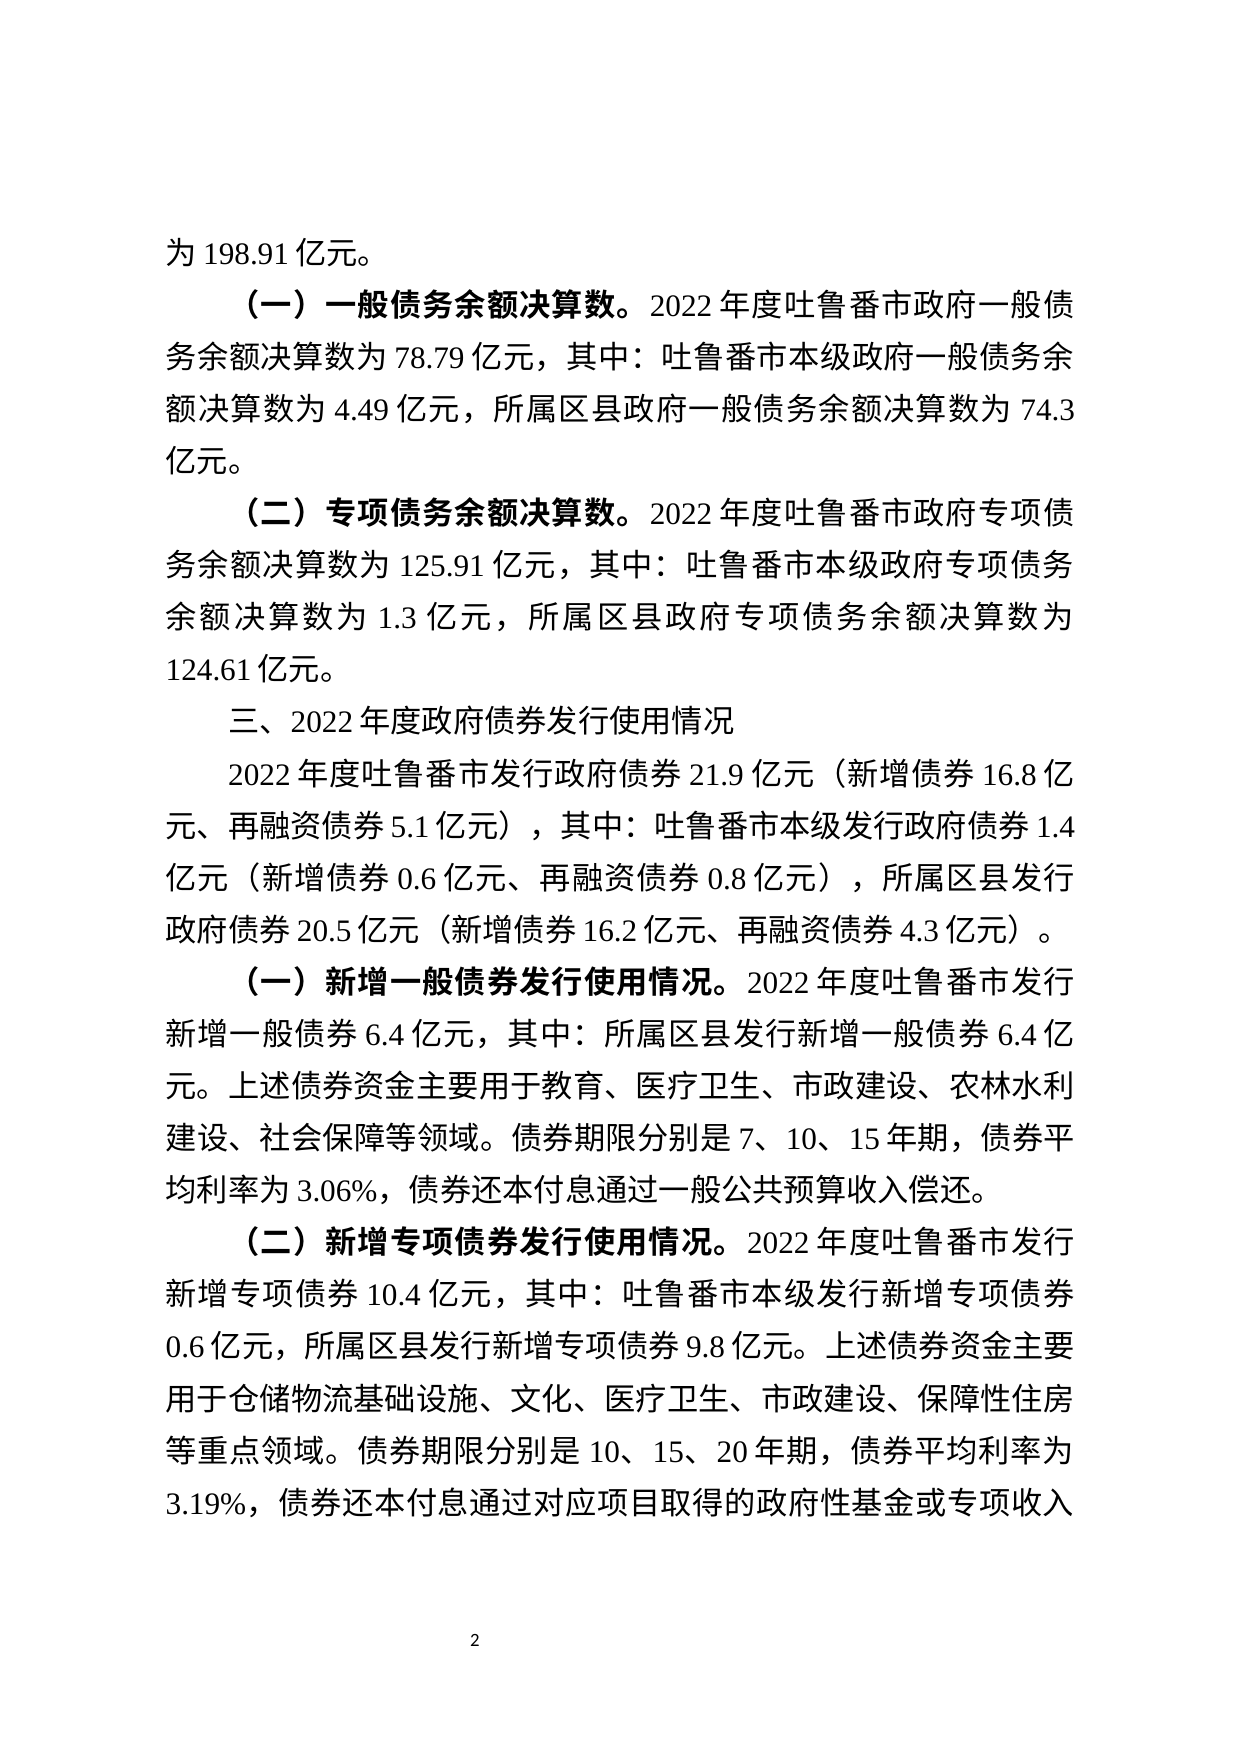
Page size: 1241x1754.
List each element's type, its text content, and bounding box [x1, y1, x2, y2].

text 2022年度吐鲁番市发行政府债券21.9亿元（新增债券16.8亿元、再融资债券5.1亿元），其中：吐鲁番市本级发行政府债券1.4亿元（新增债券0.6亿元、再融资债券0.8亿元），所属区县发行政府债券20.5亿元（新增债券16.2亿元、再融资债券4.3亿元）。 [165, 743, 1075, 952]
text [165, 222, 1075, 274]
text （一）一般债务余额决算数。2022年度吐鲁番市政府一般债务余额决算数为78.79亿元，其中：吐鲁番市本级政府一般债务余额决算数为4.49亿元，所属区县政府一般债务余额决算数为74.3亿元。 [165, 274, 1075, 483]
text （一）新增一般债券发行使用情况。2022年度吐鲁番市发行新增一般债券6.4亿元，其中：所属区县发行新增一般债券6.4亿元。上述债券资金主要用于教育、医疗卫生、市政建设、农林水利建设、社会保障等领域。债券期限分别是7、10、15年期，债券平均利率为3.06%，债券还本付息通过一般公共预算收入偿还。 [165, 952, 1075, 1212]
text （二）专项债务余额决算数。2022年度吐鲁番市政府专项债务余额决算数为125.91亿元，其中：吐鲁番市本级政府专项债务余额决算数为1.3亿元，所属区县政府专项债务余额决算数为124.61亿元。 [165, 483, 1075, 691]
text 三、2022年度政府债券发行使用情况 [165, 691, 1075, 743]
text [165, 1212, 1075, 1524]
